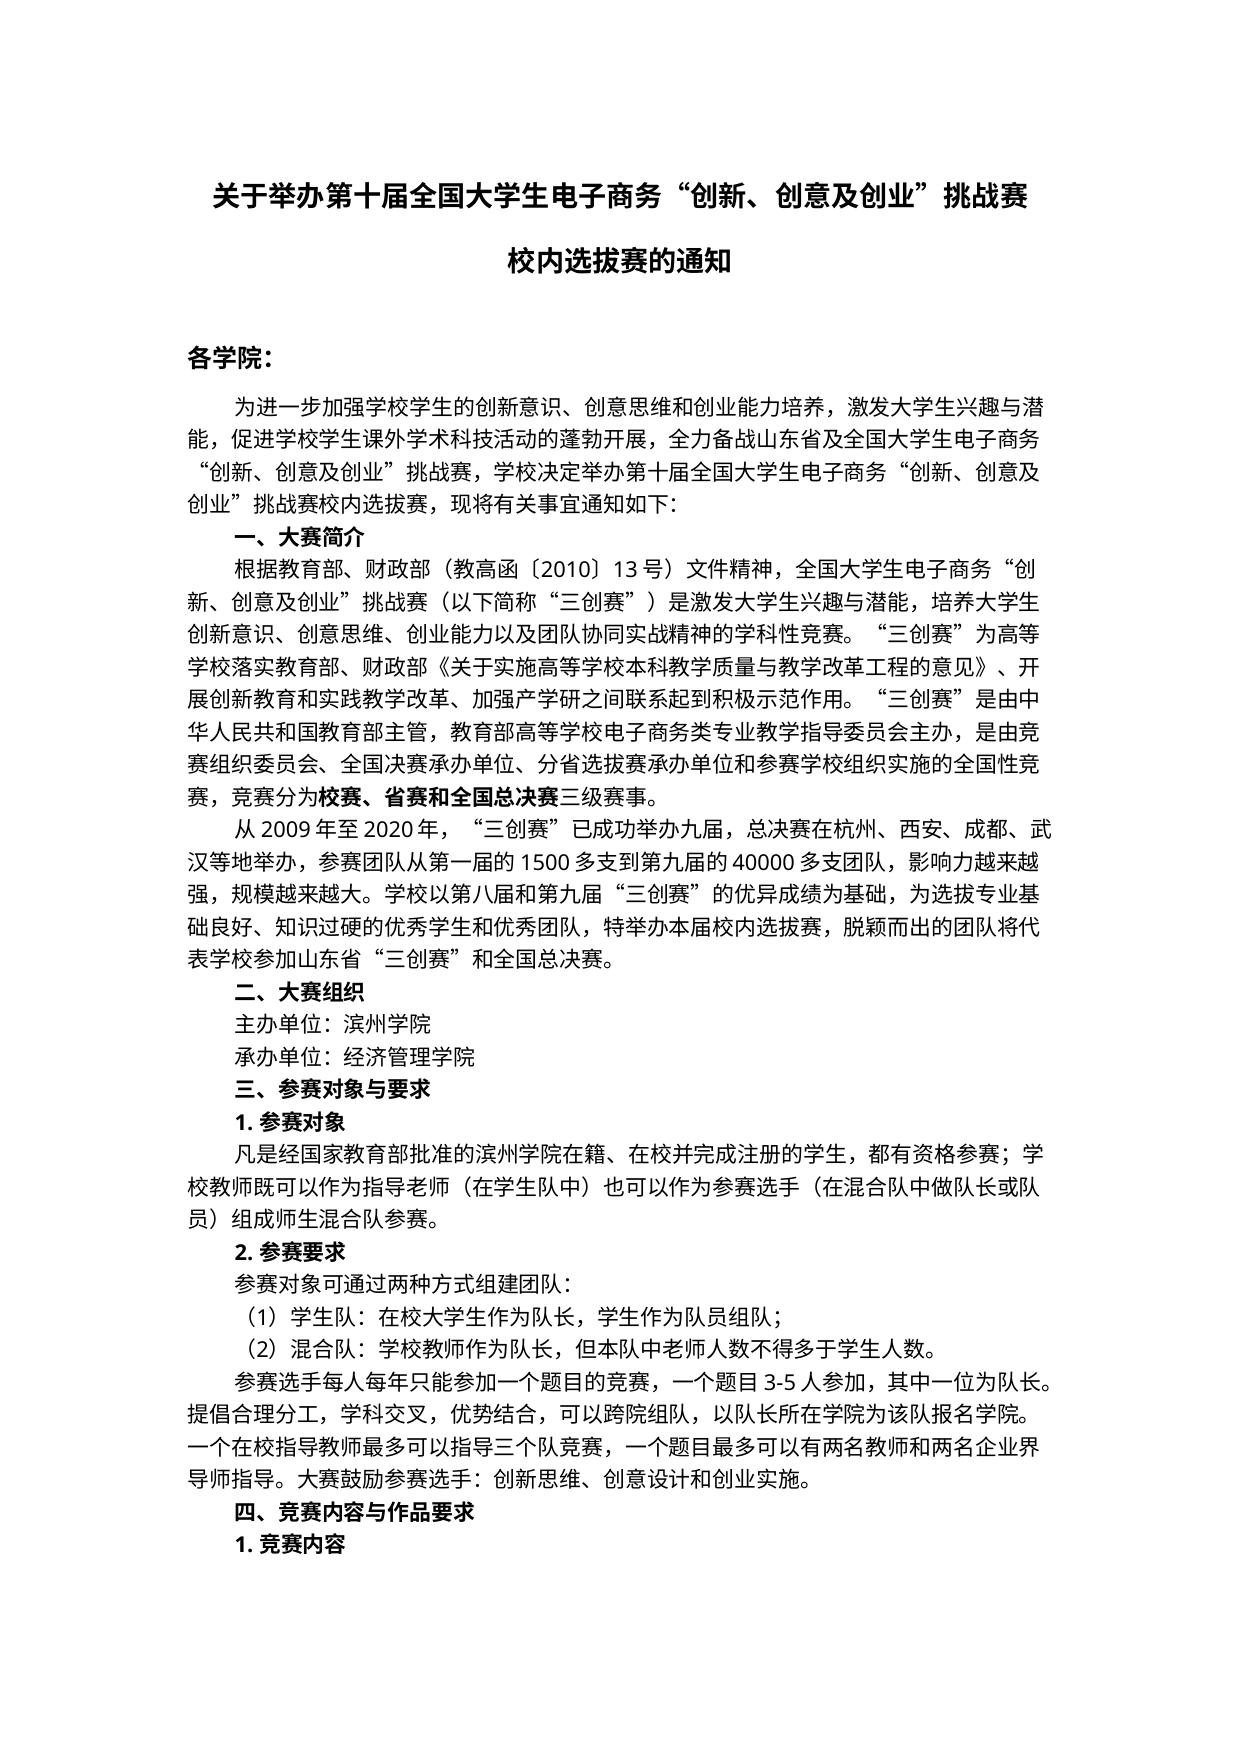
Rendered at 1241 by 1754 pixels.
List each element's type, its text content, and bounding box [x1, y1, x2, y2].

text 1. 竞赛内容 [187, 1527, 1053, 1559]
text 各学院： [187, 324, 1053, 389]
text 校内选拔赛的通知 [187, 227, 1053, 292]
text 凡是经国家教育部批准的滨州学院在籍、在校并完成注册的学生，都有资格参赛；学校教师既可以作为指导老师（在学生队中）也可以作为参赛选手（在混合队中做队长或队员）组成师生混合队参赛。 [187, 1137, 1053, 1234]
text 主办单位：滨州学院 [187, 1007, 1053, 1039]
text 根据教育部、财政部（教高函〔2010〕13号）文件精神，全国大学生电子商务“创新、创意及创业”挑战赛（以下简称“三创赛”）是激发大学生兴趣与潜能，培养大学生创新意识、创意思维、创业能力以及团队协同实战精神的学科性竞赛。“三创赛”为高等学校落实教育部、财政部《关于实施高等学校本科教学质量与教学改革工程的意见》、开展创新教育和实践教学改革、加强产学研之间联系起到积极示范作用。“三创赛”是由中华人民共和国教育部主管，教育部高等学校电子商务类专业教学指导委员会主办，是由竞赛组织委员会、全国决赛承办单位、分省选拔赛承办单位和参赛学校组织实施的全国性竞赛，竞赛分为校赛、省赛和全国总决赛三级赛事。 [187, 552, 1053, 812]
text 从2009年至2020年，“三创赛”已成功举办九届，总决赛在杭州、西安、成都、武汉等地举办，参赛团队从第一届的1500多支到第九届的40000多支团队，影响力越来越强，规模越来越大。学校以第八届和第九届“三创赛”的优异成绩为基础，为选拔专业基础良好、知识过硬的优秀学生和优秀团队，特举办本届校内选拔赛，脱颖而出的团队将代表学校参加山东省“三创赛”和全国总决赛。 [187, 812, 1053, 974]
text 关于举办第十届全国大学生电子商务“创新、创意及创业”挑战赛 [187, 162, 1053, 227]
text 一、大赛简介 [187, 519, 1053, 552]
text 2. 参赛要求 [187, 1234, 1053, 1267]
text 承办单位：经济管理学院 [187, 1039, 1053, 1072]
text （2）混合队：学校教师作为队长，但本队中老师人数不得多于学生人数。 [187, 1332, 1053, 1364]
text 参赛选手每人每年只能参加一个题目的竞赛，一个题目3-5人参加，其中一位为队长。提倡合理分工，学科交叉，优势结合，可以跨院组队，以队长所在学院为该队报名学院。一个在校指导教师最多可以指导三个队竞赛，一个题目最多可以有两名教师和两名企业界导师指导。大赛鼓励参赛选手：创新思维、创意设计和创业实施。 [187, 1364, 1053, 1494]
text 二、大赛组织 [187, 974, 1053, 1007]
text 四、竞赛内容与作品要求 [187, 1494, 1053, 1527]
text 1. 参赛对象 [187, 1104, 1053, 1137]
text 为进一步加强学校学生的创新意识、创意思维和创业能力培养，激发大学生兴趣与潜能，促进学校学生课外学术科技活动的蓬勃开展，全力备战山东省及全国大学生电子商务“创新、创意及创业”挑战赛，学校决定举办第十届全国大学生电子商务“创新、创意及创业”挑战赛校内选拔赛，现将有关事宜通知如下： [187, 389, 1053, 519]
text 参赛对象可通过两种方式组建团队： [187, 1267, 1053, 1299]
text 三、参赛对象与要求 [187, 1072, 1053, 1104]
text （1）学生队：在校大学生作为队长，学生作为队员组队； [187, 1299, 1053, 1332]
